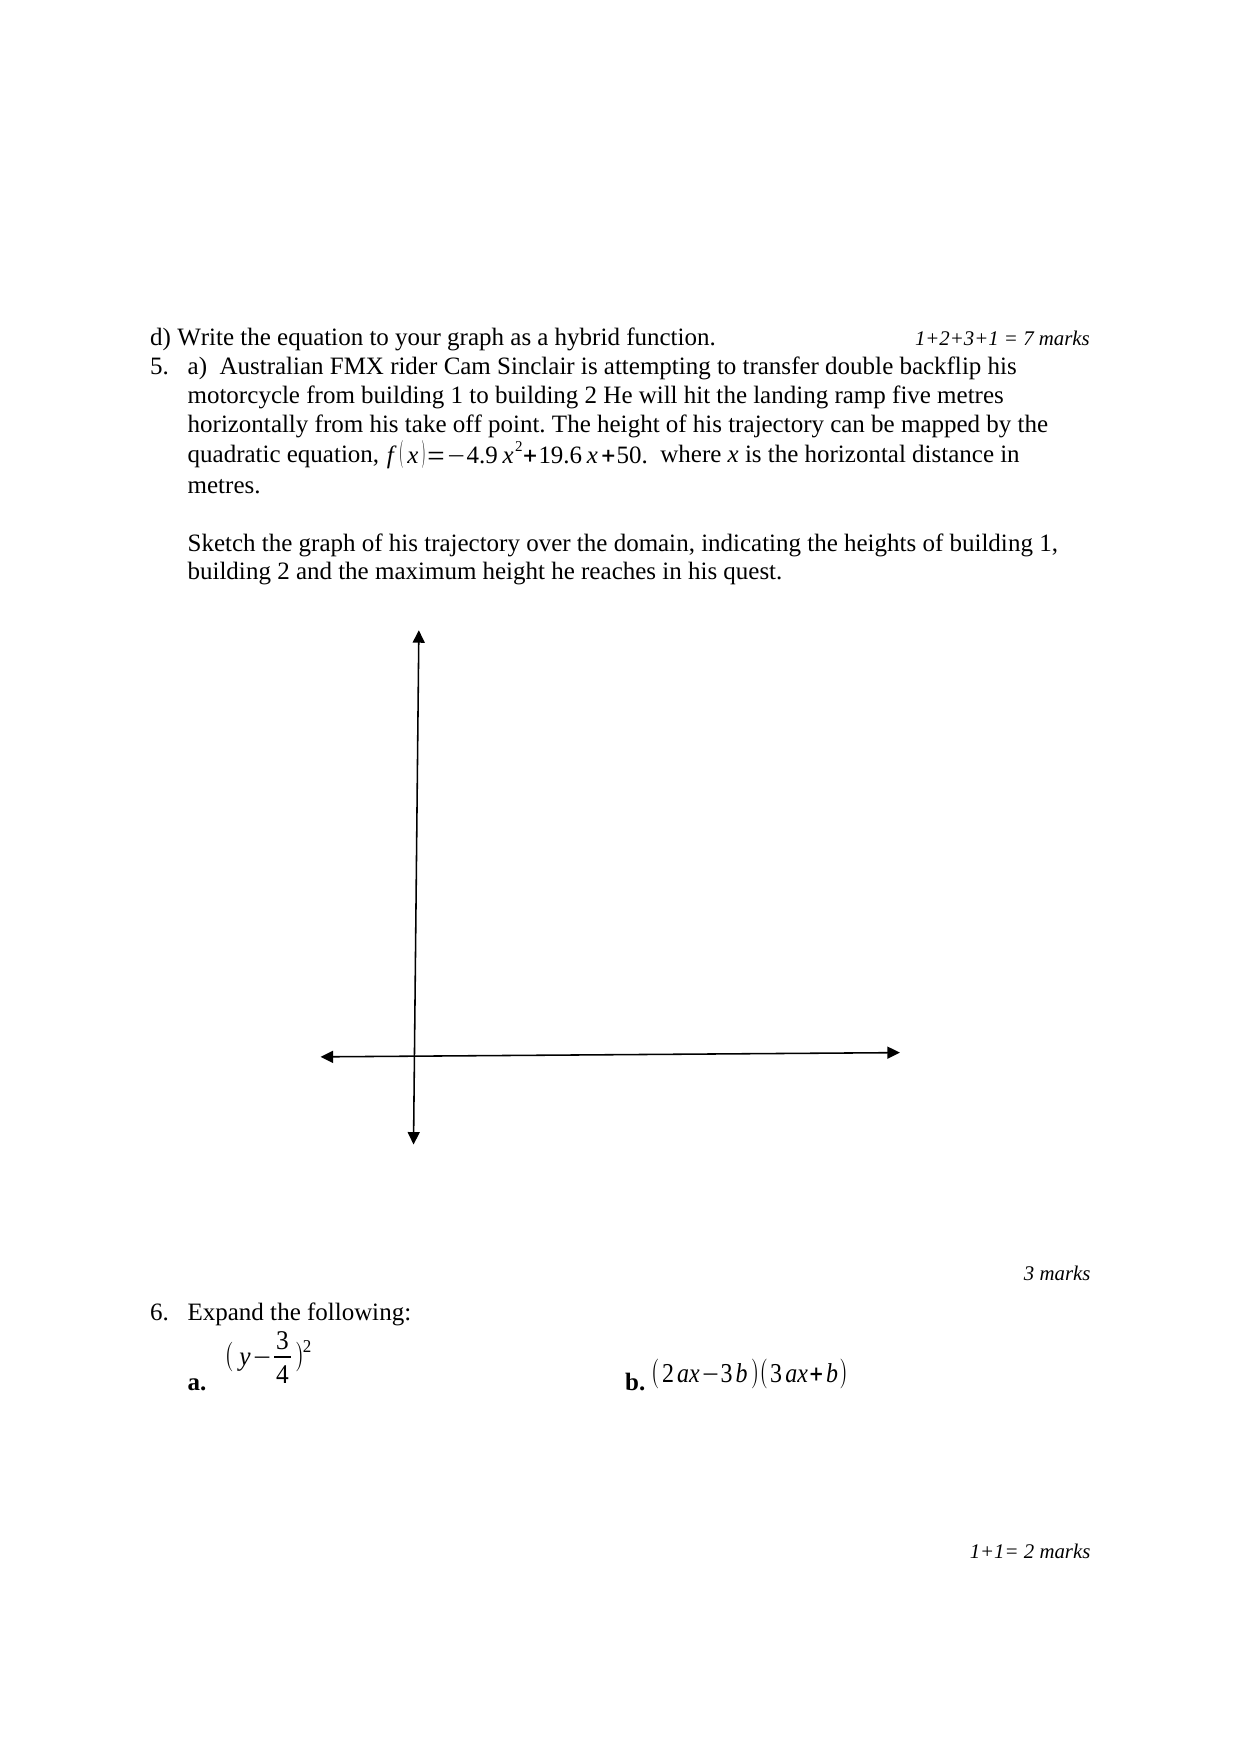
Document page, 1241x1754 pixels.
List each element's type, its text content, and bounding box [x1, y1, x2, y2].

list 3 marks [202, 1261, 1090, 1285]
text d) Write the equation to your graph as a hybrid function. 1+2+3+1 = 7 marks [150, 322, 1090, 351]
text 1+1= 2 marks [150, 1539, 1090, 1563]
list b. [187, 1326, 1090, 1395]
list a) Australian FMX rider Cam Sinclair is attempting to transfer double backflip his motorcycle from building 1 to building 2 He will hit the landing ramp five metres horizontally from his take off point. The height of his trajectory can be mapped by the quadratic equation, where x is the horizontal distance in metres. Sketch the graph of his trajectory over the domain, indicating the heights of building 1, building 2 and the maximum height he reaches in his quest. [150, 351, 1090, 585]
list Expand the following: [150, 1297, 1090, 1326]
